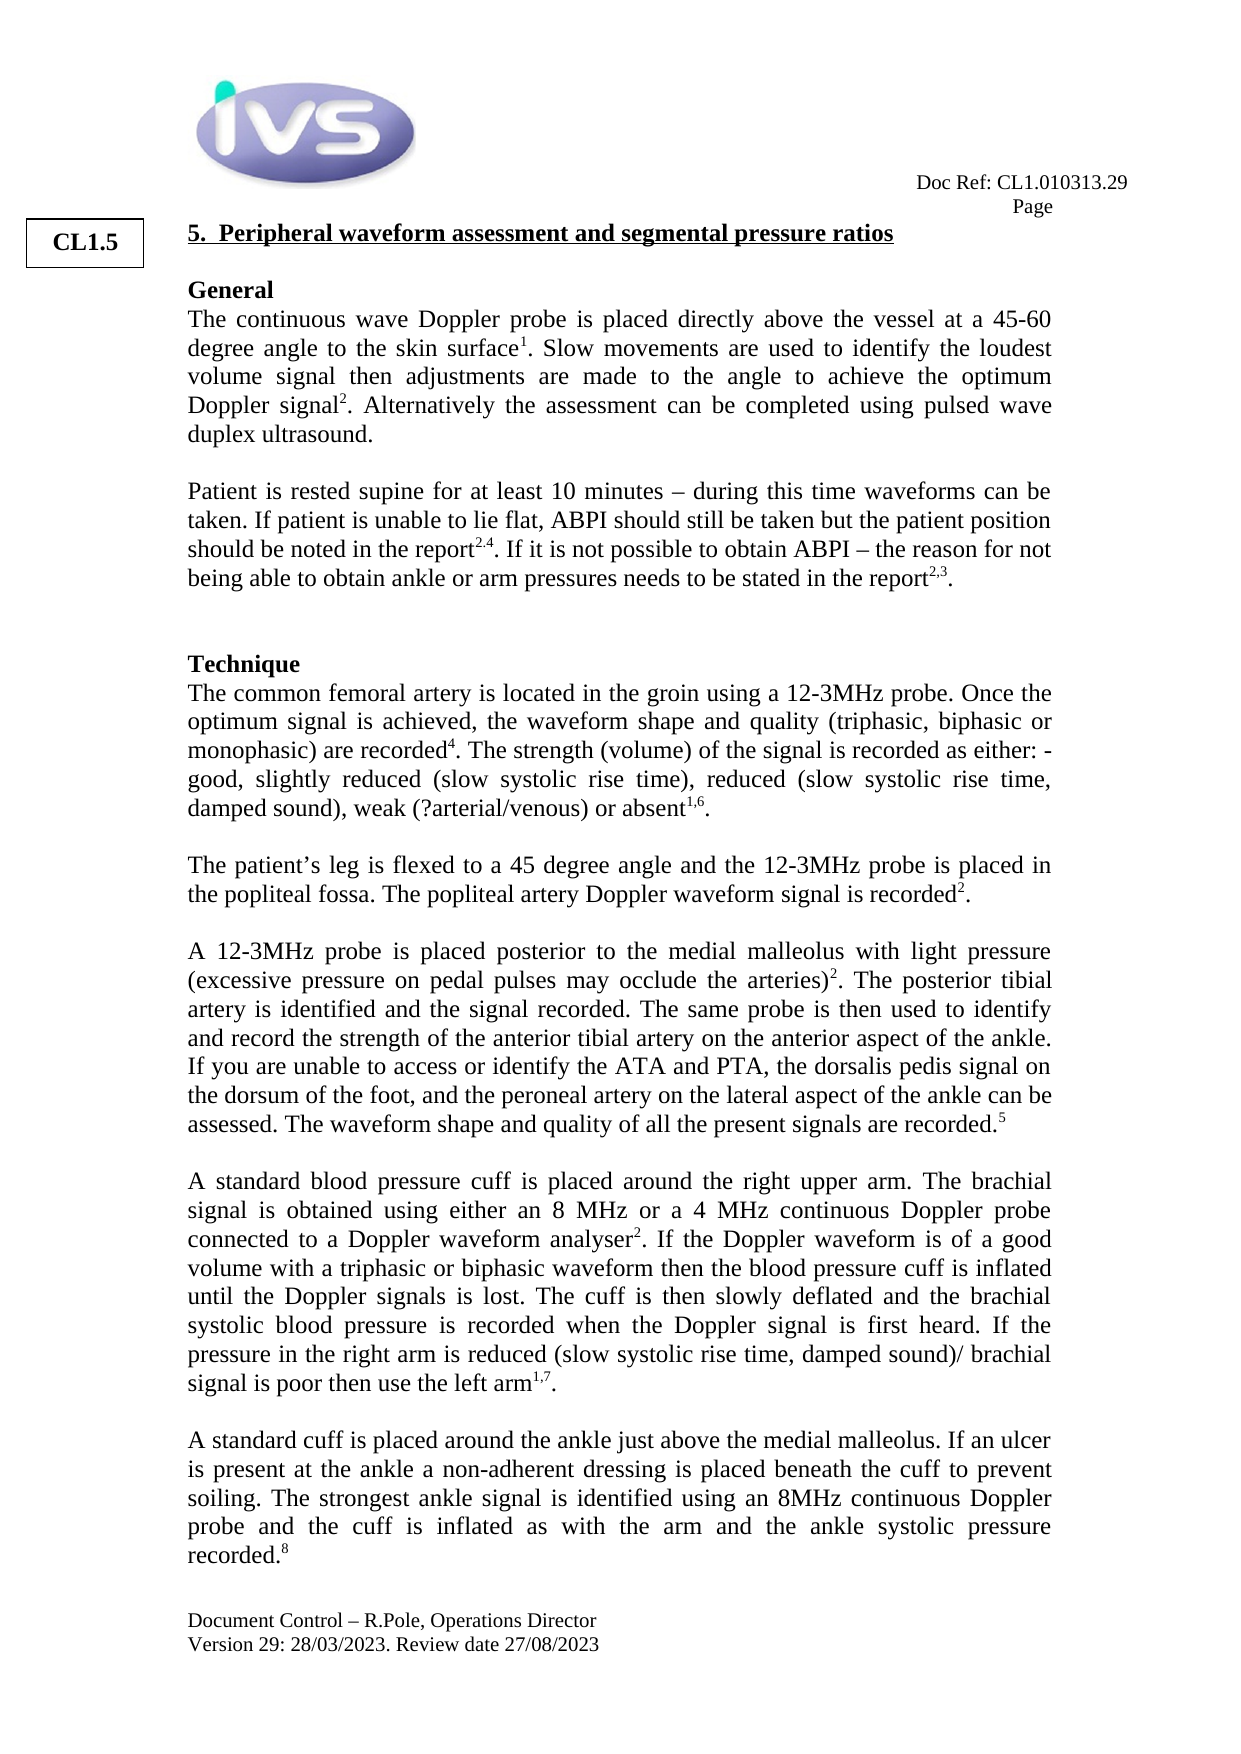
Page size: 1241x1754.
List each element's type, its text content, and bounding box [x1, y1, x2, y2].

text General [187, 275, 1053, 304]
text A standard blood pressure cuff is placed around the right upper arm. The brachial signal is obtained using either an 8 MHz or a 4 MHz continuous Doppler probe connected to a Doppler waveform analyser2. If the Doppler waveform is of a good volume with a triphasic or biphasic waveform then the blood pressure cuff is inflated until the Doppler signals is lost. The cuff is then slowly deflated and the brachial systolic blood pressure is recorded when the Doppler signal is first heard. If the pressure in the right arm is reduced (slow systolic rise time, damped sound)/ brachial signal is poor then use the left arm1,7. [187, 1166, 1053, 1396]
text Technique [187, 649, 1053, 678]
text Patient is rested supine for at least 10 minutes – during this time waveforms can be taken. If patient is unable to lie flat, ABPI should still be taken but the patient position should be noted in the report2.4. If it is not possible to obtain ABPI – the reason for not being able to obtain ankle or arm pressures needs to be stated in the report2,3. [187, 476, 1053, 591]
text The continuous wave Doppler probe is placed directly above the vessel at a 45-60 degree angle to the skin surface1. Slow movements are used to identify the loudest volume signal then adjustments are made to the angle to achieve the optimum Doppler signal2. Alternatively the assessment can be completed using pulsed wave duplex ultrasound. [187, 304, 1053, 448]
picture [187, 75, 416, 189]
text The common femoral artery is located in the groin using a 12-3MHz probe. Once the optimum signal is achieved, the waveform shape and quality (triphasic, biphasic or monophasic) are recorded4. The strength (volume) of the signal is recorded as either: - good, slightly reduced (slow systolic rise time), reduced (slow systolic rise time, damped sound), weak (?arterial/venous) or absent1,6. [187, 678, 1053, 821]
text A standard cuff is placed around the ankle just above the medial malleolus. If an ulcer is present at the ankle a non-adherent dressing is placed beneath the cuff to prevent soiling. The strongest ankle signal is identified using an 8MHz continuous Doppler probe and the cuff is inflated as with the arm and the ankle systolic pressure recorded.8 [187, 1425, 1053, 1569]
text The patient’s leg is flexed to a 45 degree angle and the 12-3MHz probe is placed in the popliteal fossa. The popliteal artery Doppler waveform signal is recorded2. [187, 850, 1053, 908]
text 5. Peripheral waveform assessment and segmental pressure ratios [187, 218, 1053, 246]
text A 12-3MHz probe is placed posterior to the medial malleolus with light pressure (excessive pressure on pedal pulses may occlude the arteries)2. The posterior tibial artery is identified and the signal recorded. The same probe is then used to identify and record the strength of the anterior tibial artery on the anterior aspect of the ankle. If you are unable to access or identify the ATA and PTA, the dorsalis pedis signal on the dorsum of the foot, and the peroneal artery on the lateral aspect of the ankle can be assessed. The waveform shape and quality of all the present signals are recorded.5 [187, 936, 1053, 1138]
